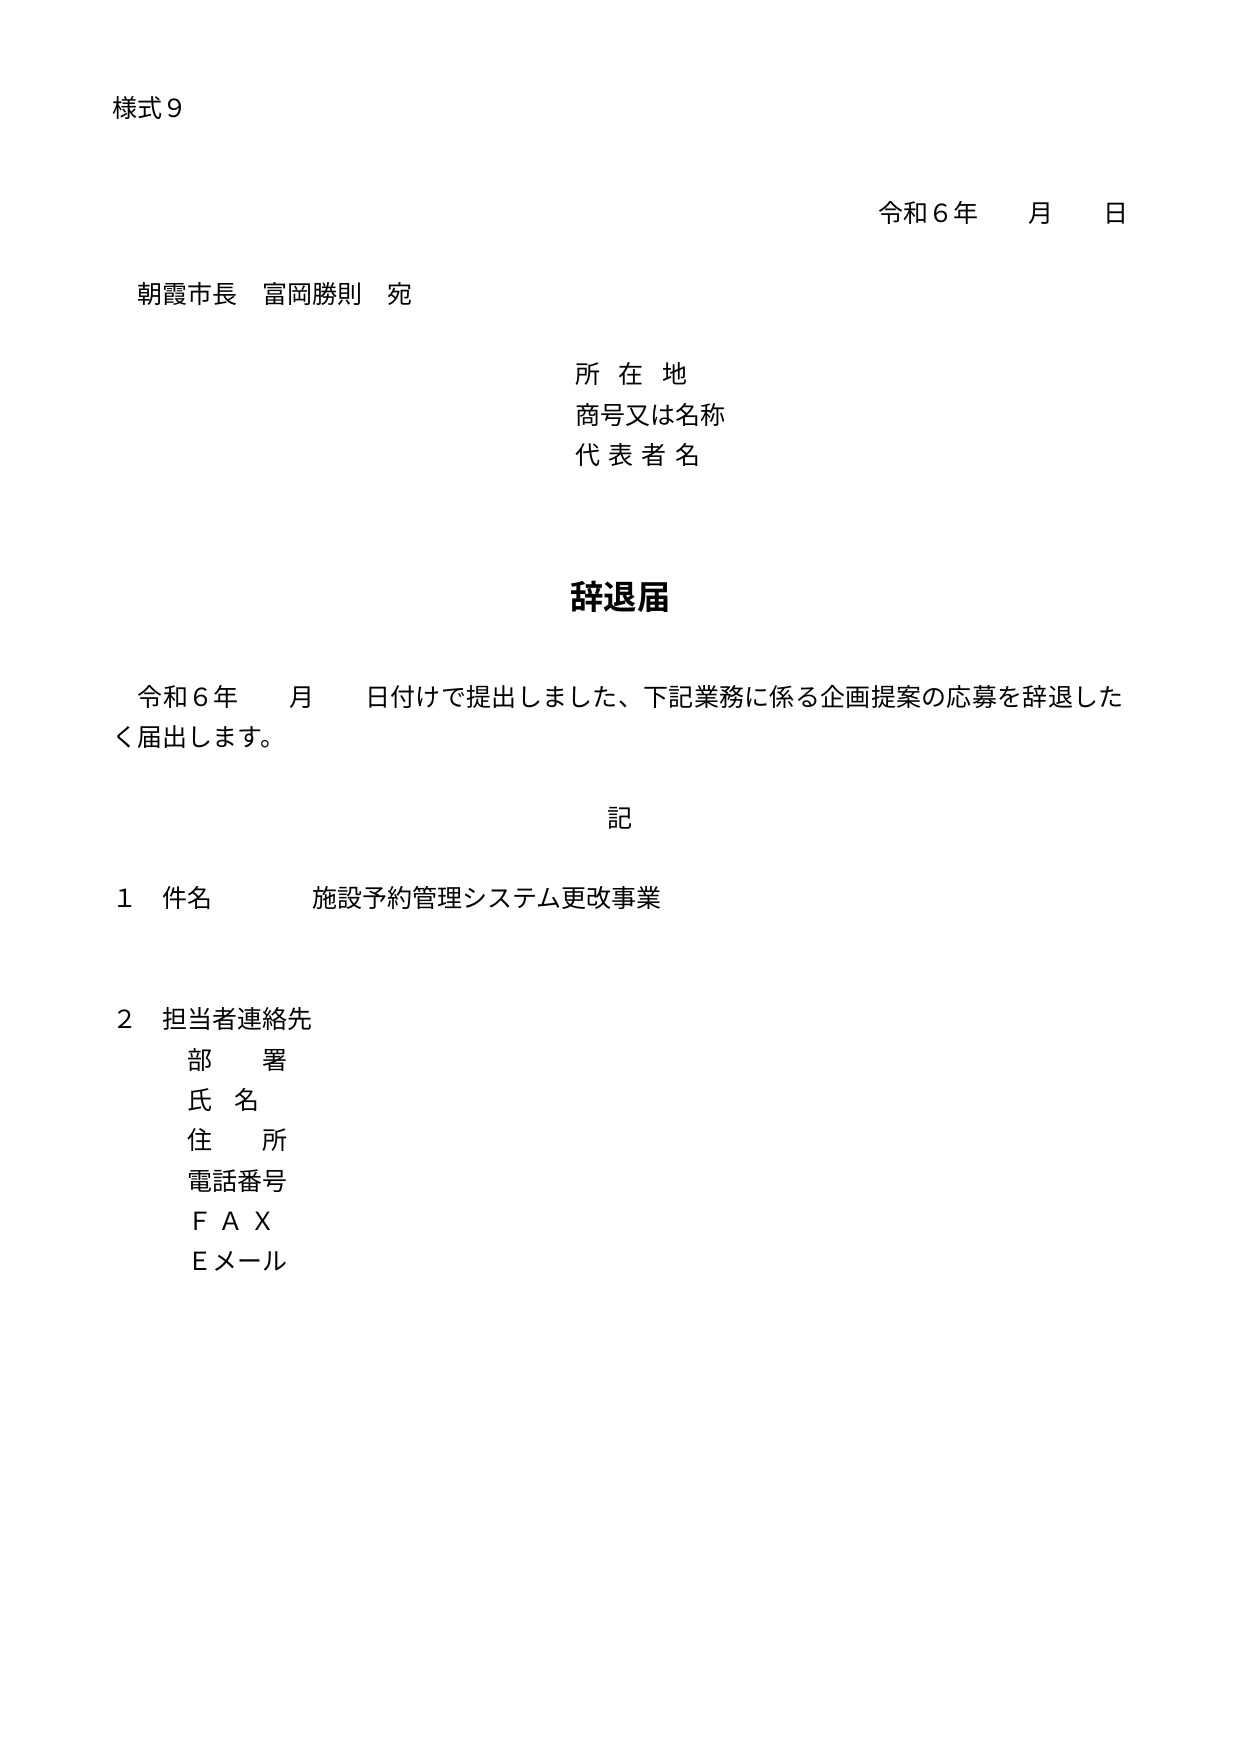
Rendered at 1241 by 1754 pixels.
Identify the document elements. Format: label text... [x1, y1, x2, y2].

text 電話番号 [112, 1159, 1128, 1199]
text 商号又は名称 [112, 393, 1128, 433]
text 令和６年 月 日付けで提出しました、下記業務に係る企画提案の応募を辞退したく届出します。 [112, 675, 1128, 756]
text 辞退届 [112, 554, 1128, 635]
text ＦＡＸ [112, 1199, 1128, 1240]
text 所在地 [112, 353, 1128, 393]
text 朝霞市長 富岡勝則 宛 [112, 272, 1128, 313]
text １ 件名 施設予約管理システム更改事業 [112, 877, 1128, 917]
text 令和６年 月 日 [112, 192, 1128, 232]
text 部 署 [112, 1038, 1128, 1078]
text Ｅメール [112, 1240, 1128, 1280]
subtitle 記 [112, 796, 1128, 837]
text ２ 担当者連絡先 [112, 998, 1128, 1038]
text 住 所 [112, 1119, 1128, 1159]
text 氏 名 [112, 1078, 1128, 1119]
text 代表者名 [112, 433, 1128, 474]
